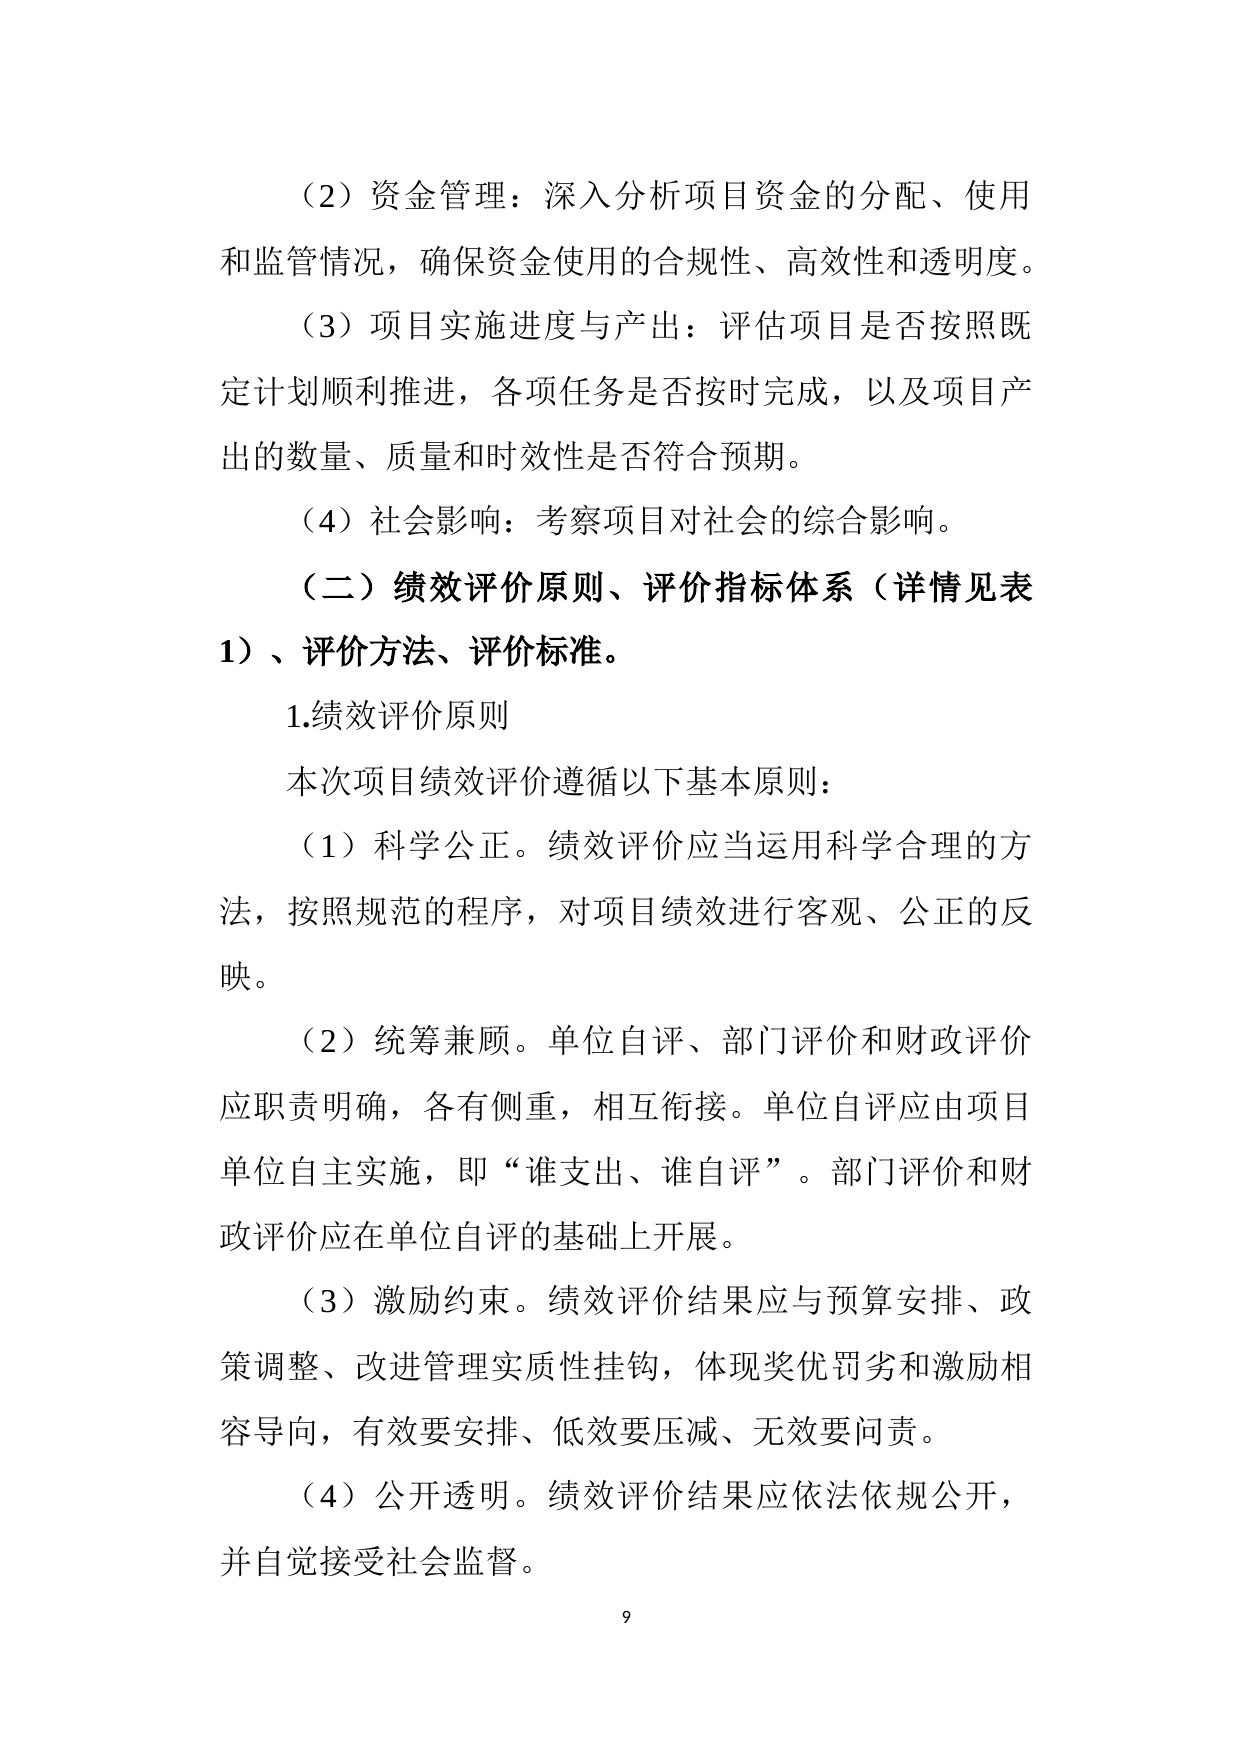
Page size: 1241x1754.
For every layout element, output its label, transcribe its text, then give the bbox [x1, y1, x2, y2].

title （1）科学公正。绩效评价应当运用科学合理的方法，按照规范的程序，对项目绩效进行客观、公正的反映。 [218, 812, 1033, 1007]
text 本次项目绩效评价遵循以下基本原则： [218, 747, 1033, 812]
title 社会影响：考察项目对社会的综合影响。 [218, 487, 1033, 552]
title （4）公开透明。绩效评价结果应依法依规公开，并自觉接受社会监督。 [218, 1462, 1033, 1592]
title （2）统筹兼顾。单位自评、部门评价和财政评价应职责明确，各有侧重，相互衔接。单位自评应由项目单位自主实施，即“谁支出、谁自评”。部门评价和财政评价应在单位自评的基础上开展。 [218, 1007, 1033, 1267]
title 项目实施进度与产出：评估项目是否按照既定计划顺利推进，各项任务是否按时完成，以及项目产出的数量、质量和时效性是否符合预期。 [218, 292, 1033, 487]
title （3）激励约束。绩效评价结果应与预算安排、政策调整、改进管理实质性挂钩，体现奖优罚劣和激励相容导向，有效要安排、低效要压减、无效要问责。 [218, 1267, 1033, 1462]
title 1.绩效评价原则 [218, 682, 1033, 747]
title 资金管理：深入分析项目资金的分配、使用和监管情况，确保资金使用的合规性、高效性和透明度。 [218, 162, 1033, 292]
text （二）绩效评价原则、评价指标体系（详情见表1）、评价方法、评价标准。 [218, 552, 1033, 682]
